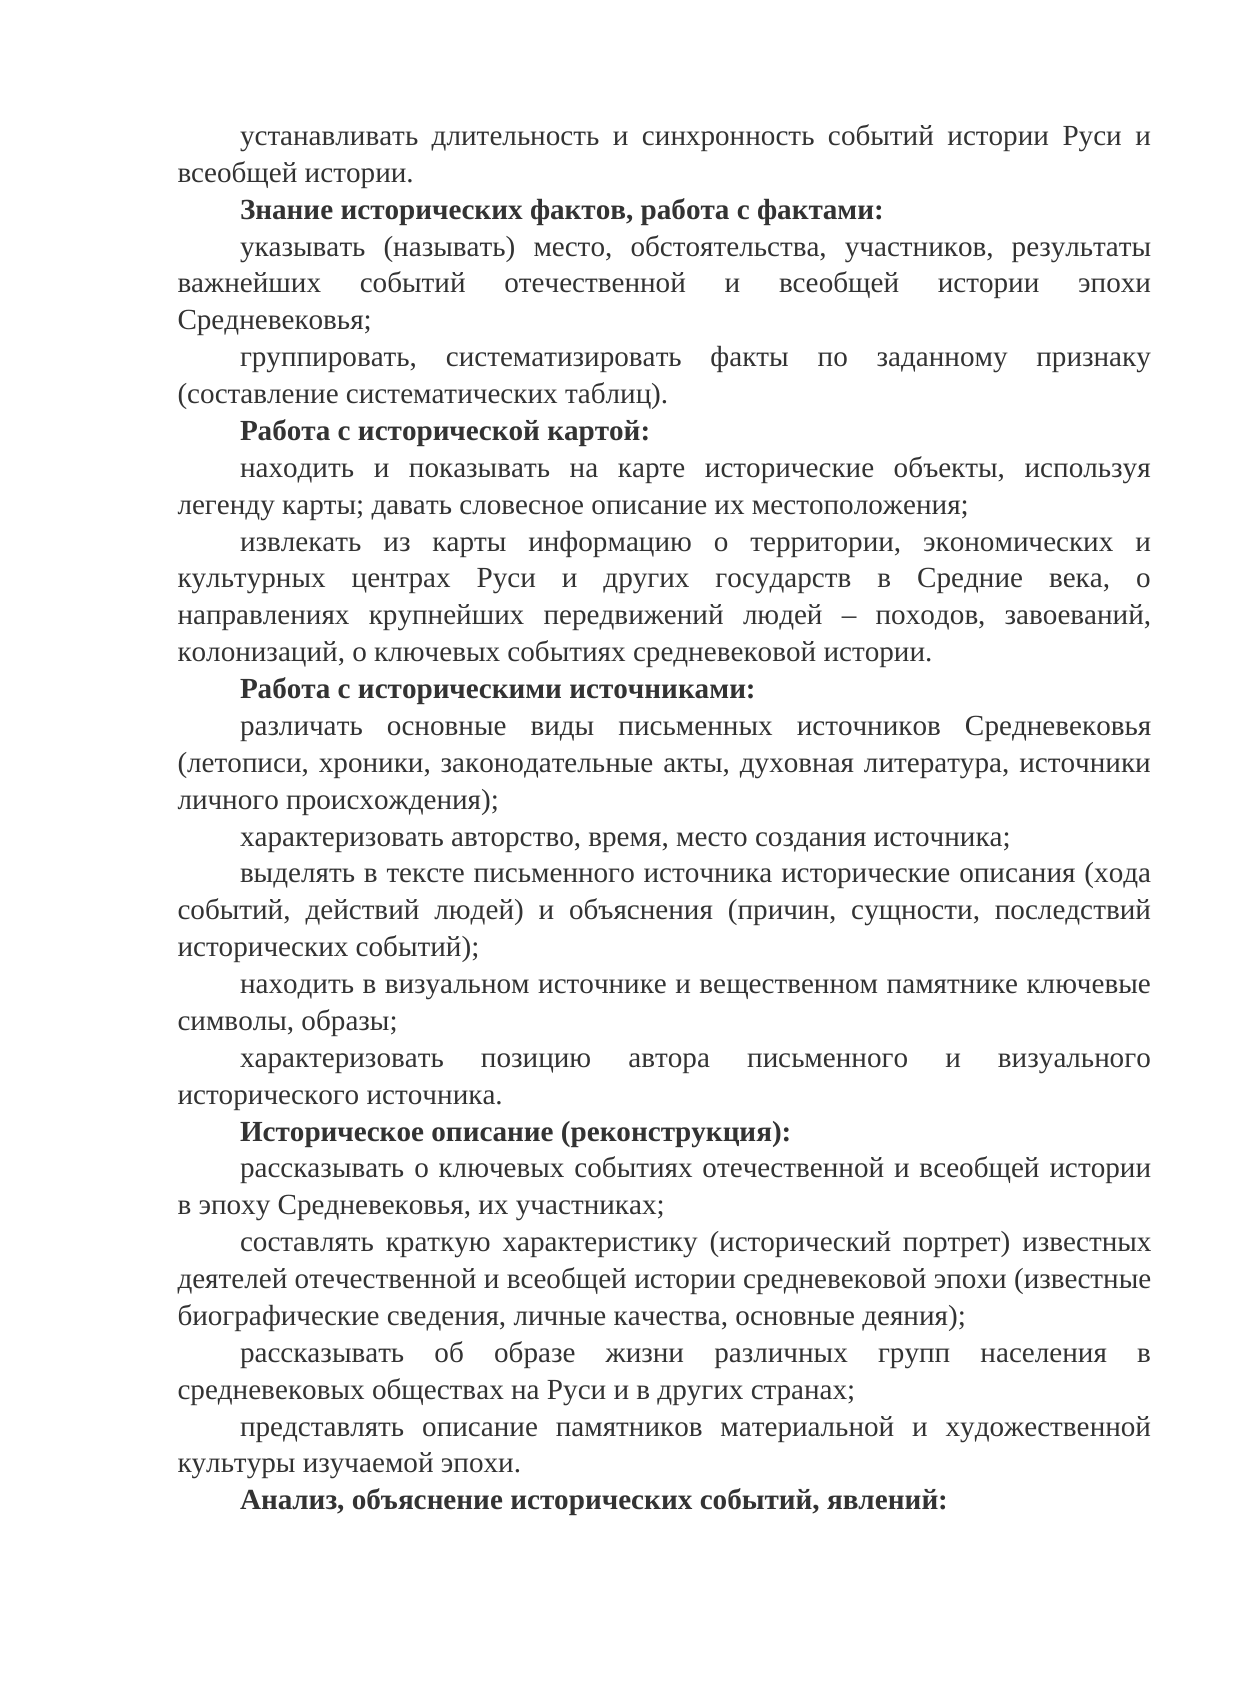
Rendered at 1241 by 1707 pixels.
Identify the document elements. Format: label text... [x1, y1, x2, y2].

text извлекать из карты информацию о территории, экономических и культурных центрах Руси и других государств в Средние века, о направлениях крупнейших передвижений людей ‒ походов, завоеваний, колонизаций, о ключевых событиях средневековой истории. [177, 524, 1152, 668]
text характеризовать авторство, время, место создания источника; [177, 819, 1152, 852]
text представлять описание памятников материальной и художественной культуры изучаемой эпохи. [177, 1409, 1152, 1479]
text рассказывать о ключевых событиях отечественной и всеобщей истории в эпоху Средневековья, их участниках; [177, 1151, 1152, 1221]
text рассказывать об образе жизни различных групп населения в средневековых обществах на Руси и в других странах; [177, 1335, 1152, 1405]
text указывать (называть) место, обстоятельства, участников, результаты важнейших событий отечественной и всеобщей истории эпохи Средневековья; [177, 229, 1152, 336]
text Работа с историческими источниками: [177, 671, 1152, 705]
text устанавливать длительность и синхронность событий истории Руси и всеобщей истории. [177, 118, 1152, 188]
text находить в визуальном источнике и вещественном памятнике ключевые символы, образы; [177, 966, 1152, 1037]
text различать основные виды письменных источников Средневековья (летописи, хроники, законодательные акты, духовная литература, источники личного происхождения); [177, 708, 1152, 815]
text выделять в тексте письменного источника исторические описания (хода событий, действий людей) и объяснения (причин, сущности, последствий исторических событий); [177, 856, 1152, 963]
text находить и показывать на карте исторические объекты, используя легенду карты; давать словесное описание их местоположения; [177, 450, 1152, 520]
text Знание исторических фактов, работа с фактами: [177, 192, 1152, 225]
text Работа с исторической картой: [177, 413, 1152, 447]
text Анализ, объяснение исторических событий, явлений: [177, 1482, 1152, 1516]
text характеризовать позицию автора письменного и визуального исторического источника. [177, 1040, 1152, 1110]
text Историческое описание (реконструкция): [177, 1114, 1152, 1147]
text составлять краткую характеристику (исторический портрет) известных деятелей отечественной и всеобщей истории средневековой эпохи (известные биографические сведения, личные качества, основные деяния); [177, 1224, 1152, 1332]
text группировать, систематизировать факты по заданному признаку (составление систематических таблиц). [177, 339, 1152, 410]
